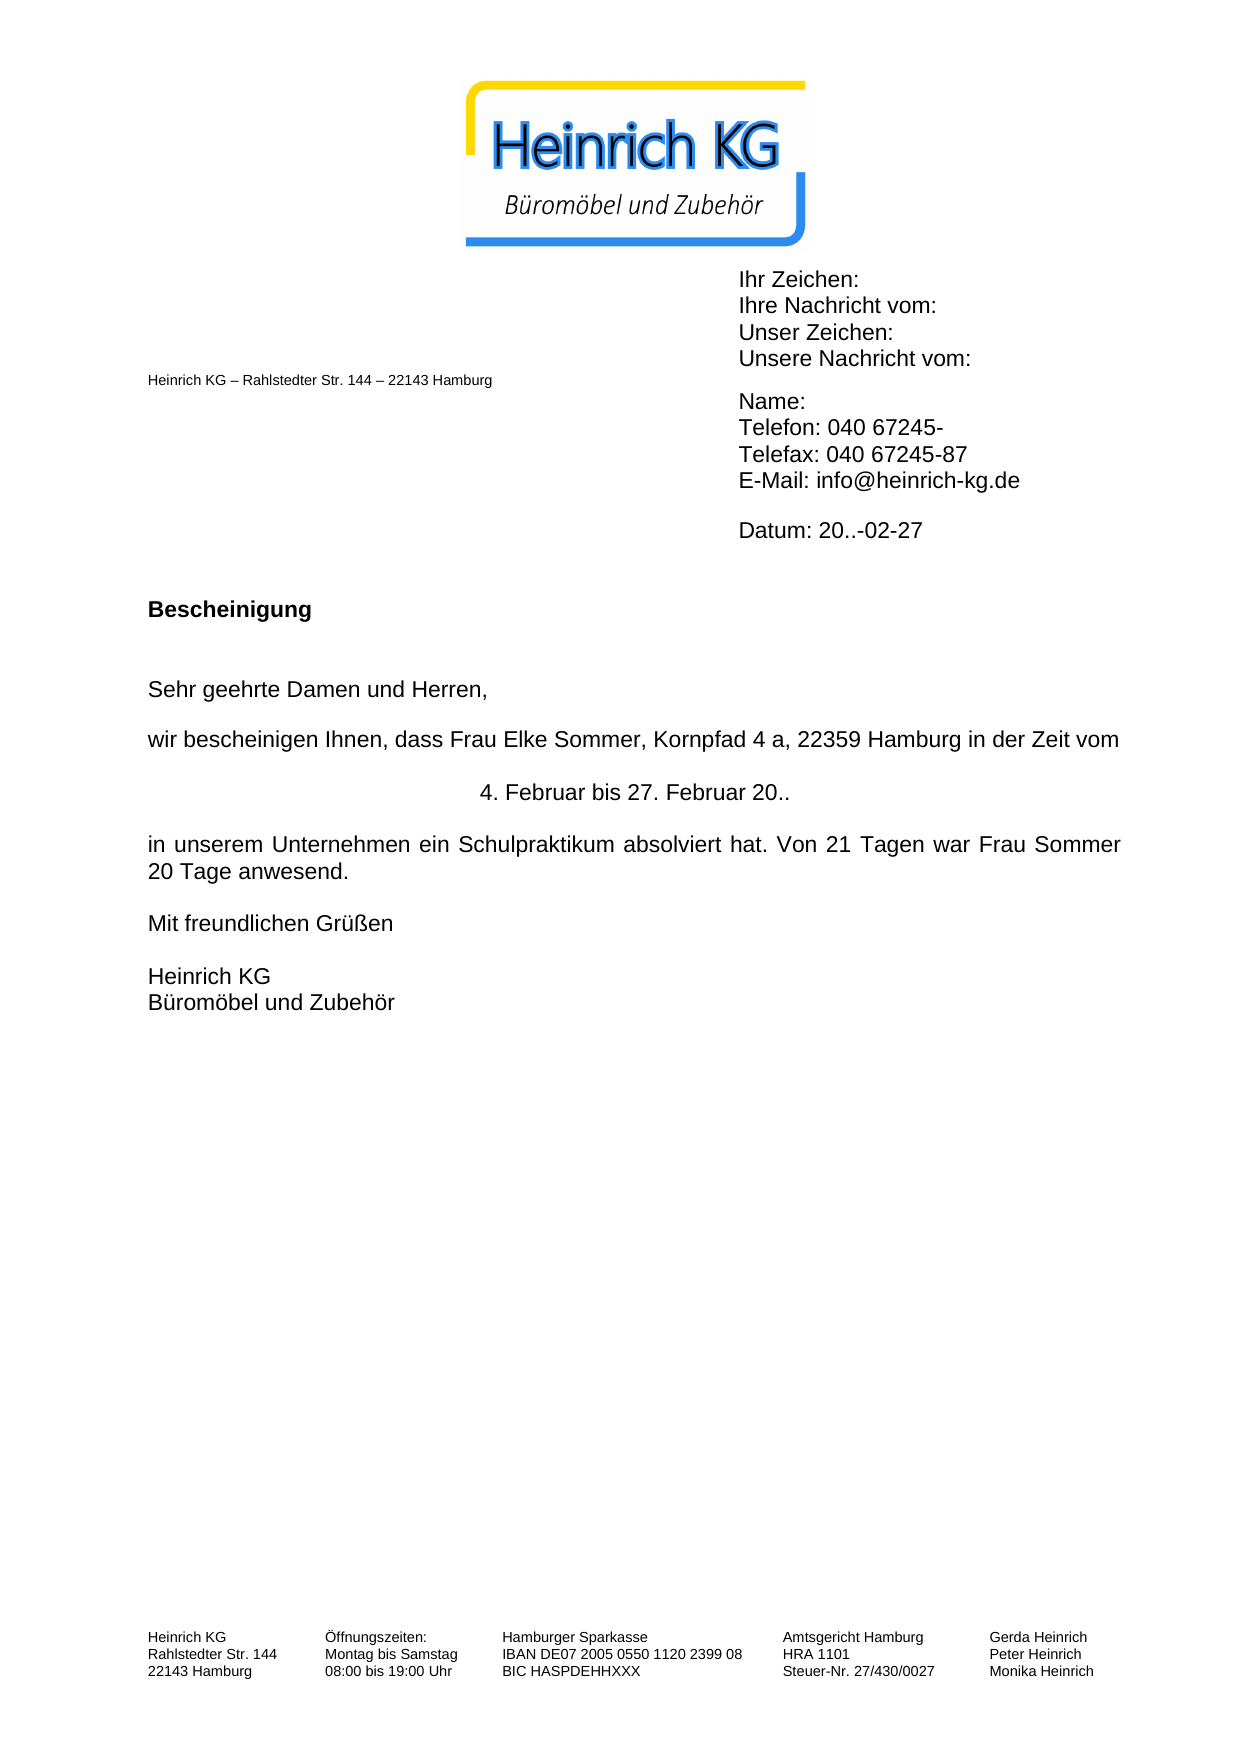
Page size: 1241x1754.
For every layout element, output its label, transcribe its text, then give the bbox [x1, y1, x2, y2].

text Bescheinigung [148, 596, 1122, 623]
text Telefax: 040 67245-87 [148, 441, 1122, 467]
text Name: [148, 388, 1122, 414]
text Heinrich KG [148, 963, 1122, 989]
text E-Mail: info@heinrich-kg.de [148, 467, 1122, 493]
text in unserem Unternehmen ein Schulpraktikum absolviert hat. Von 21 Tagen war Frau Sommer 20 Tage anwesend. [148, 831, 1122, 884]
text Unsere Nachricht vom: [148, 345, 1122, 371]
text Ihre Nachricht vom: [148, 292, 1122, 318]
text Unser Zeichen: [148, 318, 1122, 345]
text Heinrich KG – Rahlstedter Str. 144 – 22143 Hamburg [148, 371, 1122, 388]
text Ihr Zeichen: [148, 266, 1122, 292]
text Sehr geehrte Damen und Herren, [148, 676, 1122, 702]
text 4. Februar bis 27. Februar 20.. [148, 778, 1122, 805]
text Telefon: 040 67245- [148, 414, 1122, 441]
text Mit freundlichen Grüßen [148, 910, 1122, 937]
text Büromöbel und Zubehör [148, 989, 1122, 1016]
text wir bescheinigen Ihnen, dass Frau Elke Sommer, Kornpfad 4 a, 22359 Hamburg in der Zeit vom [148, 726, 1122, 752]
picture [458, 75, 812, 253]
text Datum: 20..-02-27 [148, 517, 1122, 544]
